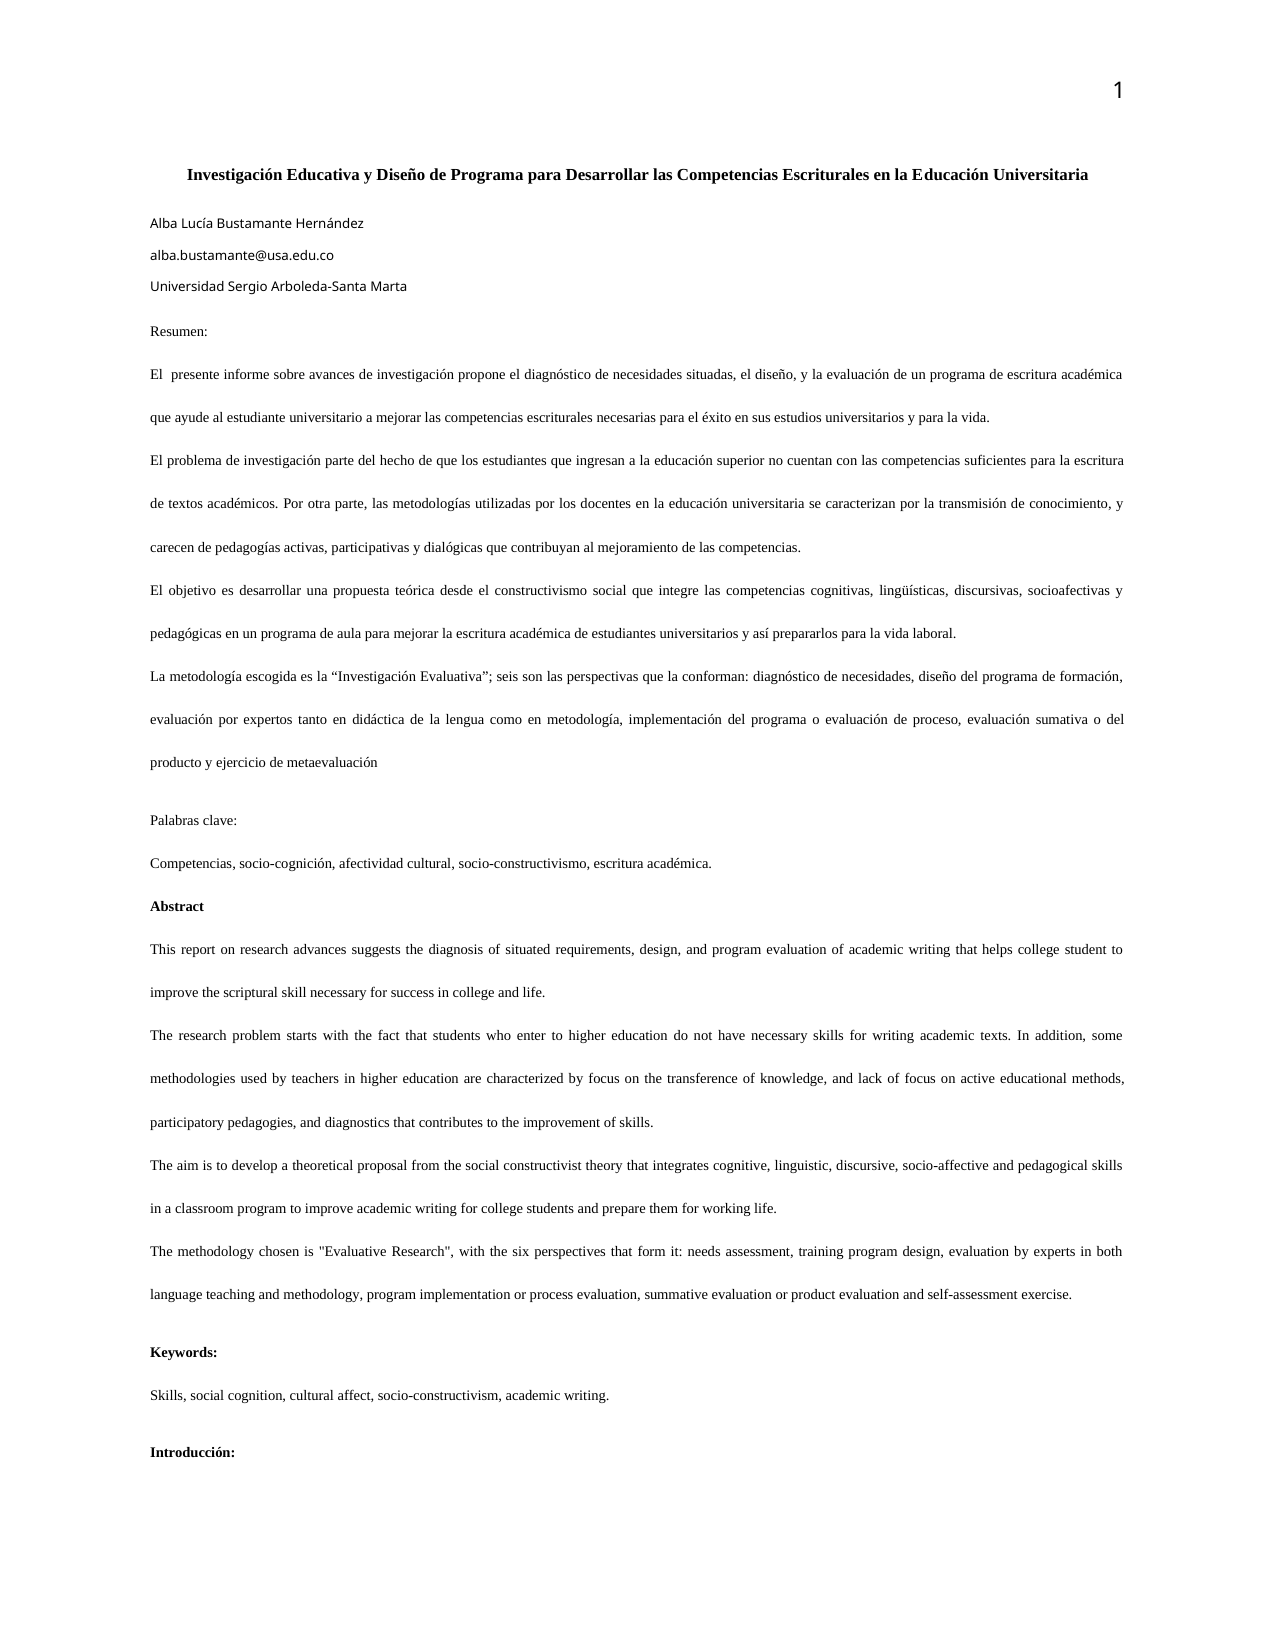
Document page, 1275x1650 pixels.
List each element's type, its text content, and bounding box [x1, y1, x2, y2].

text El objetivo es desarrollar una propuesta teórica desde el constructivismo social que integre las competencias cognitivas, lingüísticas, discursivas, socioafectivas y pedagógicas en un programa de aula para mejorar la escritura académica de estudiantes universitarios y así prepararlos para la vida laboral. [150, 582, 1125, 653]
text The research problem starts with the fact that students who enter to higher education do not have necessary skills for writing academic texts. In addition, some methodologies used by teachers in higher education are characterized by focus on the transference of knowledge, and lack of focus on active educational methods, participatory pedagogies, and diagnostics that contributes to the improvement of skills. [150, 1027, 1125, 1142]
text Keywords: [150, 1343, 1125, 1372]
text alba.bustamante@usa.edu.co [150, 246, 1125, 277]
text Resumen: [150, 323, 1125, 352]
text Skills, social cognition, cultural affect, socio-constructivism, academic writing. [150, 1387, 1125, 1415]
text Competencias, socio-cognición, afectividad cultural, socio-constructivismo, escritura académica. [150, 855, 1125, 883]
text El problema de investigación parte del hecho de que los estudiantes que ingresan a la educación superior no cuentan con las competencias suficientes para la escritura de textos académicos. Por otra parte, las metodologías utilizadas por los docentes en la educación universitaria se caracterizan por la transmisión de conocimiento, y carecen de pedagogías activas, participativas y dialógicas que contribuyan al mejoramiento de las competencias. [150, 452, 1125, 567]
text La metodología escogida es la “Investigación Evaluativa”; seis son las perspectivas que la conforman: diagnóstico de necesidades, diseño del programa de formación, evaluación por expertos tanto en didáctica de la lengua como en metodología, implementación del programa o evaluación de proceso, evaluación sumativa o del producto y ejercicio de metaevaluación [150, 668, 1125, 783]
text El presente informe sobre avances de investigación propone el diagnóstico de necesidades situadas, el diseño, y la evaluación de un programa de escritura académica que ayude al estudiante universitario a mejorar las competencias escriturales necesarias para el éxito en sus estudios universitarios y para la vida. [150, 366, 1125, 438]
text Introducción: [150, 1444, 1125, 1473]
text Investigación Educativa y Diseño de Programa para Desarrollar las Competencias Escriturales en la Educación Universitaria [150, 164, 1125, 198]
text Palabras clave: [150, 812, 1125, 840]
text Abstract [150, 898, 1125, 927]
text The methodology chosen is "Evaluative Research", with the six perspectives that form it: needs assessment, training program design, evaluation by experts in both language teaching and methodology, program implementation or process evaluation, summative evaluation or product evaluation and self-assessment exercise. [150, 1243, 1125, 1315]
text The aim is to develop a theoretical proposal from the social constructivist theory that integrates cognitive, linguistic, discursive, socio-affective and pedagogical skills in a classroom program to improve academic writing for college students and prepare them for working life. [150, 1157, 1125, 1228]
text Alba Lucía Bustamante Hernández [150, 215, 1125, 246]
text This report on research advances suggests the diagnosis of situated requirements, design, and program evaluation of academic writing that helps college student to improve the scriptural skill necessary for success in college and life. [150, 941, 1125, 1013]
text Universidad Sergio Arboleda-Santa Marta [150, 277, 1125, 308]
